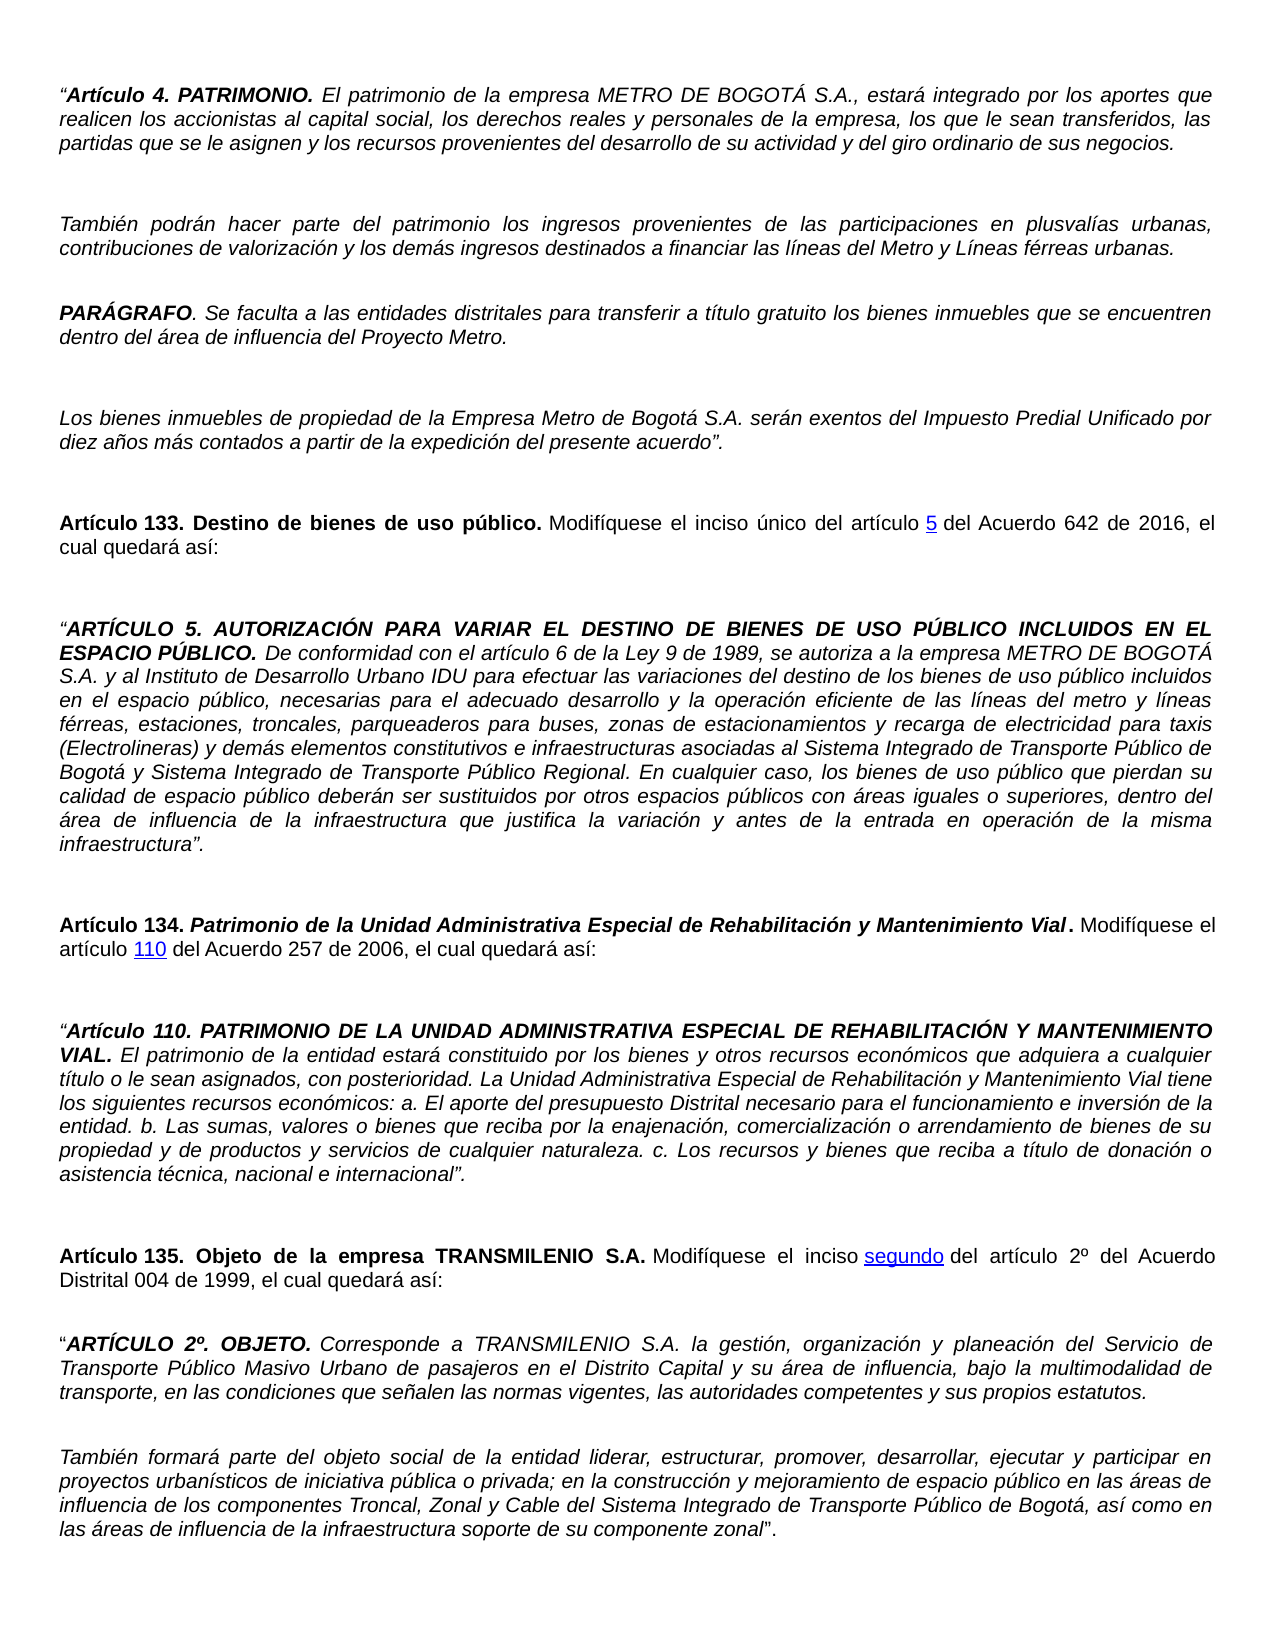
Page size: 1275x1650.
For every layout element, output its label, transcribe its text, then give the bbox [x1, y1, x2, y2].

text Artículo 133. Destino de bienes de uso público. Modifíquese el inciso único del artículo 5 del Acuerdo 642 de 2016, el cual quedará así: [59, 511, 1216, 559]
text “Artículo 110. PATRIMONIO DE LA UNIDAD ADMINISTRATIVA ESPECIAL DE REHABILITACIÓN Y MANTENIMIENTO VIAL. El patrimonio de la entidad estará constituido por los bienes y otros recursos económicos que adquiera a cualquier título o le sean asignados, con posterioridad. La Unidad Administrativa Especial de Rehabilitación y Mantenimiento Vial tiene los siguientes recursos económicos: a. El aporte del presupuesto Distrital necesario para el funcionamiento e inversión de la entidad. b. Las sumas, valores o bienes que reciba por la enajenación, comercialización o arrendamiento de bienes de su propiedad y de productos y servicios de cualquier naturaleza. c. Los recursos y bienes que reciba a título de donación o asistencia técnica, nacional e internacional”. [59, 1018, 1216, 1186]
text “Artículo 4. PATRIMONIO. El patrimonio de la empresa METRO DE BOGOTÁ S.A., estará integrado por los aportes que realicen los accionistas al capital social, los derechos reales y personales de la empresa, los que le sean transferidos, las partidas que se le asignen y los recursos provenientes del desarrollo de su actividad y del giro ordinario de sus negocios. [59, 59, 1216, 155]
text “ARTÍCULO 5. AUTORIZACIÓN PARA VARIAR EL DESTINO DE BIENES DE USO PÚBLICO INCLUIDOS EN EL ESPACIO PÚBLICO. De conformidad con el artículo 6 de la Ley 9 de 1989, se autoriza a la empresa METRO DE BOGOTÁ S.A. y al Instituto de Desarrollo Urbano IDU para efectuar las variaciones del destino de los bienes de uso público incluidos en el espacio público, necesarias para el adecuado desarrollo y la operación eficiente de las líneas del metro y líneas férreas, estaciones, troncales, parqueaderos para buses, zonas de estacionamientos y recarga de electricidad para taxis (Electrolineras) y demás elementos constitutivos e infraestructuras asociadas al Sistema Integrado de Transporte Público de Bogotá y Sistema Integrado de Transporte Público Regional. En cualquier caso, los bienes de uso público que pierdan su calidad de espacio público deberán ser sustituidos por otros espacios públicos con áreas iguales o superiores, dentro del área de influencia de la infraestructura que justifica la variación y antes de la entrada en operación de la misma infraestructura”. [59, 616, 1216, 856]
text “ARTÍCULO 2º. OBJETO. Corresponde a TRANSMILENIO S.A. la gestión, organización y planeación del Servicio de Transporte Público Masivo Urbano de pasajeros en el Distrito Capital y su área de influencia, bajo la multimodalidad de transporte, en las condiciones que señalen las normas vigentes, las autoridades competentes y sus propios estatutos. [59, 1308, 1216, 1404]
text Artículo 135. Objeto de la empresa TRANSMILENIO S.A. Modifíquese el inciso segundo del artículo 2º del Acuerdo Distrital 004 de 1999, el cual quedará así: [59, 1243, 1216, 1291]
text También formará parte del objeto social de la entidad liderar, estructurar, promover, desarrollar, ejecutar y participar en proyectos urbanísticos de iniciativa pública o privada; en la construcción y mejoramiento de espacio público en las áreas de influencia de los componentes Troncal, Zonal y Cable del Sistema Integrado de Transporte Público de Bogotá, así como en las áreas de influencia de la infraestructura soporte de su componente zonal”. [59, 1421, 1216, 1540]
text PARÁGRAFO. Se faculta a las entidades distritales para transferir a título gratuito los bienes inmuebles que se encuentren dentro del área de influencia del Proyecto Metro. [59, 277, 1216, 349]
text También podrán hacer parte del patrimonio los ingresos provenientes de las participaciones en plusvalías urbanas, contribuciones de valorización y los demás ingresos destinados a financiar las líneas del Metro y Líneas férreas urbanas. [59, 212, 1216, 260]
text Los bienes inmuebles de propiedad de la Empresa Metro de Bogotá S.A. serán exentos del Impuesto Predial Unificado por diez años más contados a partir de la expedición del presente acuerdo”. [59, 406, 1216, 454]
text Artículo 134. Patrimonio de la Unidad Administrativa Especial de Rehabilitación y Mantenimiento Vial. Modifíquese el artículo 110 del Acuerdo 257 de 2006, el cual quedará así: [59, 913, 1216, 961]
